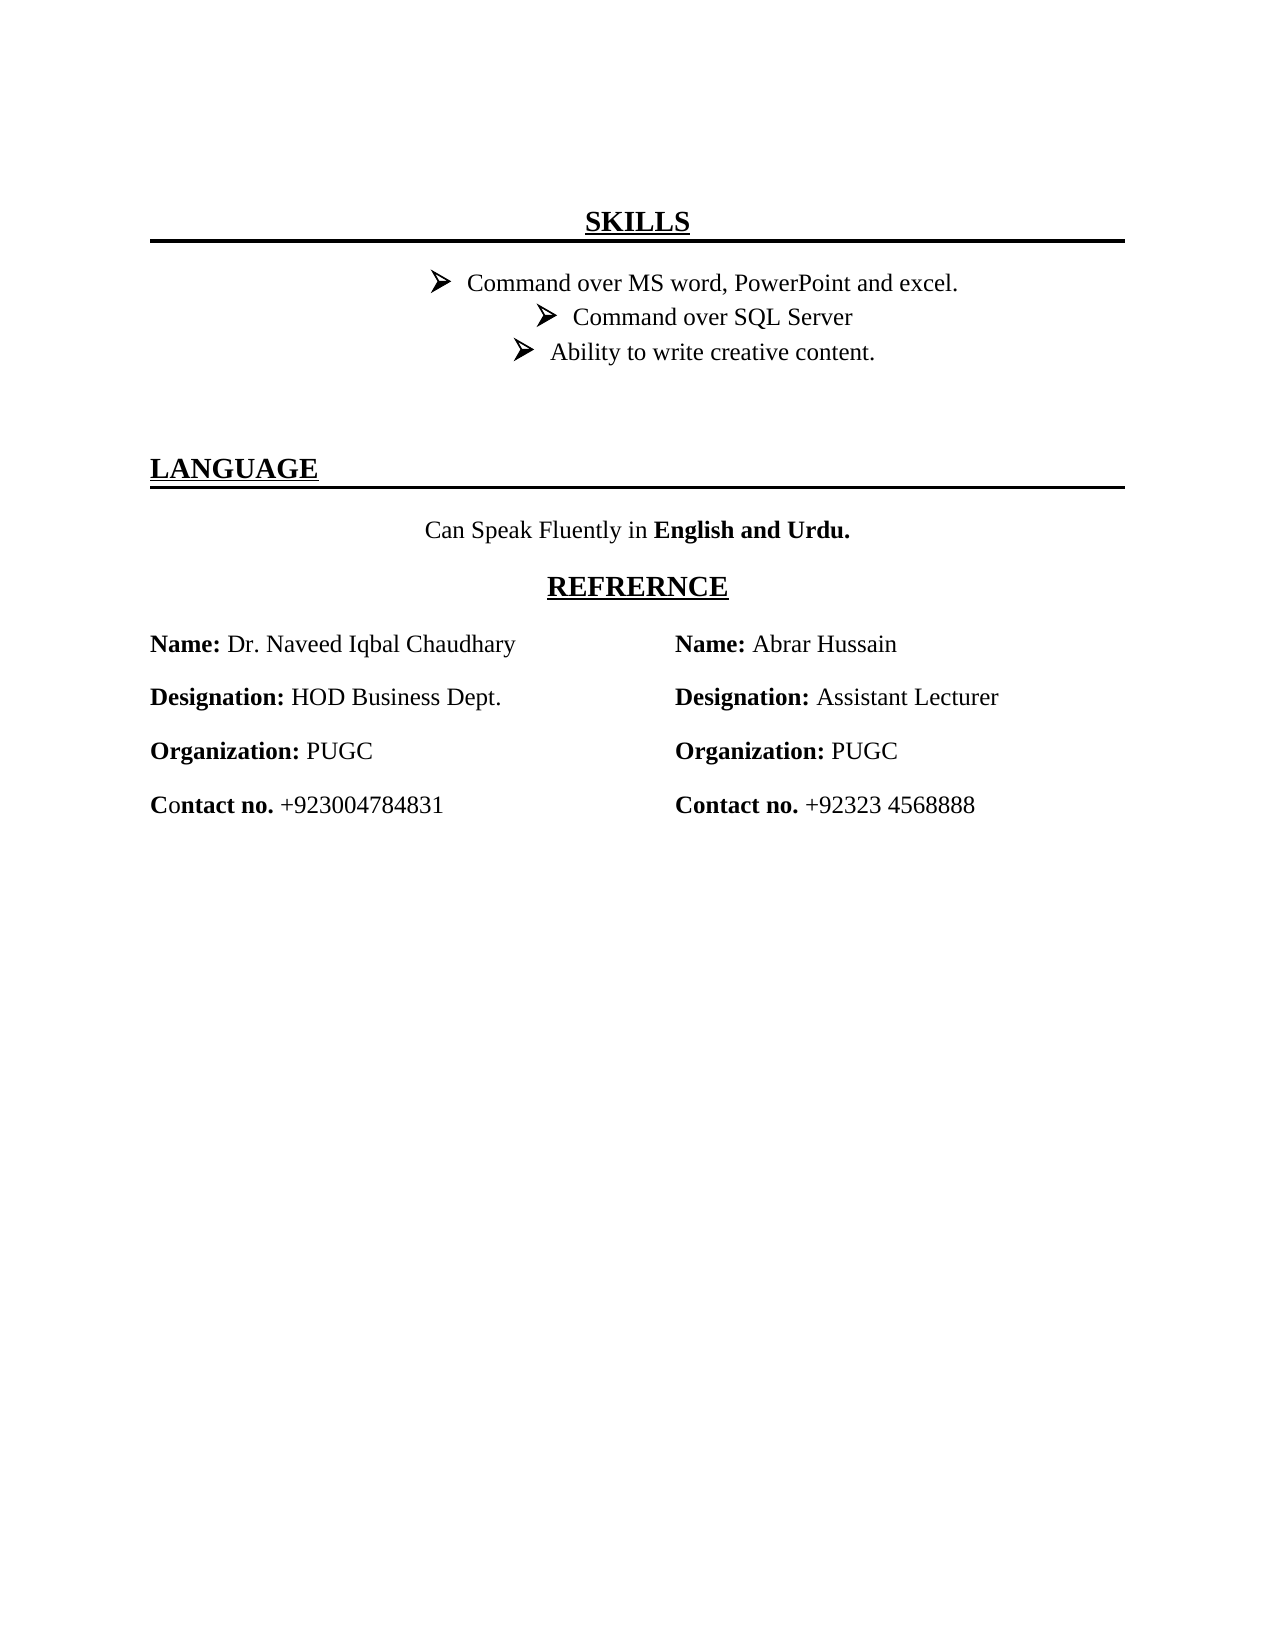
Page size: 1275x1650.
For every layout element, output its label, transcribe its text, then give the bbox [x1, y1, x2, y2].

list Ability to write creative content. [262, 337, 1125, 366]
text Contact no. +923004784831 Contact no. +92323 4568888 [150, 790, 1125, 819]
list Command over SQL Server [262, 302, 1125, 332]
text Name: Dr. Naveed Iqbal Chaudhary Name: Abrar Hussain [150, 629, 1125, 657]
text Can Speak Fluently in English and Urdu. [150, 515, 1125, 544]
text Designation: HOD Business Dept. Designation: Assistant Lecturer [150, 682, 1125, 711]
text Organization: PUGC Organization: PUGC [150, 736, 1125, 765]
text REFRERNCE [150, 569, 1125, 603]
list Command over MS word, PowerPoint and excel. [262, 268, 1125, 298]
text LANGUAGE [150, 451, 1125, 486]
text SKILLS [150, 204, 1125, 239]
